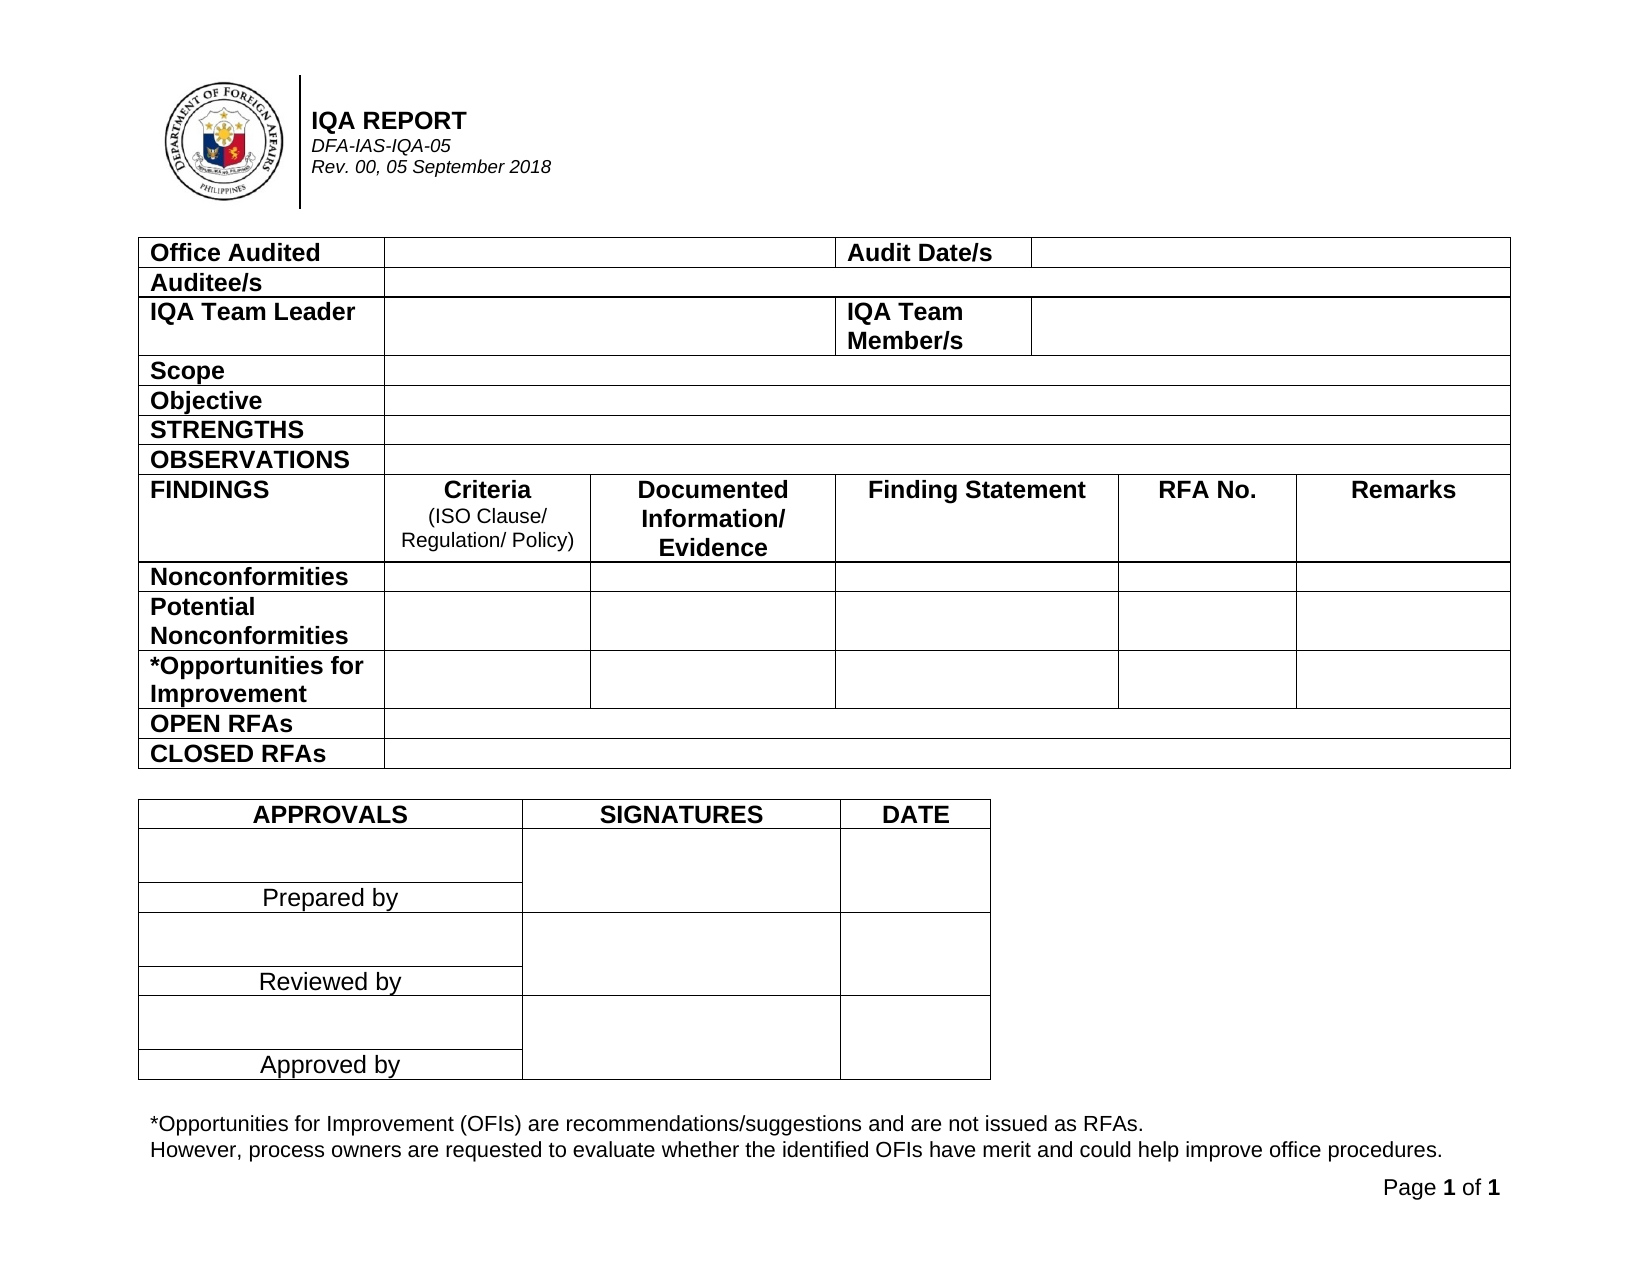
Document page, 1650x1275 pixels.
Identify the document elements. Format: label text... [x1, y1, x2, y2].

table_cell [836, 592, 1118, 650]
table_cell [591, 563, 835, 591]
table_cell RFA No. [1119, 475, 1296, 561]
table_cell *Opportunities for Improvement [139, 651, 384, 708]
table_header DATE [841, 800, 990, 828]
table_cell [139, 996, 522, 1049]
table_cell Objective [139, 386, 384, 414]
table_cell [591, 592, 835, 650]
table_cell OBSERVATIONS [139, 445, 384, 474]
table_cell [385, 298, 835, 355]
table_cell Criteria (ISO Clause/ Regulation/ Policy) [385, 475, 590, 561]
table_cell [836, 563, 1118, 591]
table_cell Potential Nonconformities [139, 592, 384, 650]
table_cell [841, 996, 990, 1079]
table_cell [836, 651, 1118, 708]
table_cell STRENGTHS [139, 416, 384, 444]
table_header [385, 238, 835, 267]
table_cell [385, 416, 1510, 444]
table_cell [139, 913, 522, 966]
table_cell Nonconformities [139, 563, 384, 591]
table_header APPROVALS [139, 800, 522, 828]
table_cell [385, 445, 1510, 474]
table_header SIGNATURES [523, 800, 840, 828]
table_header Office Audited [139, 238, 384, 267]
table_cell [1297, 592, 1510, 650]
table_cell Auditee/s [139, 268, 384, 296]
table_cell [1119, 592, 1296, 650]
table_header [1032, 238, 1510, 267]
table_cell [1119, 563, 1296, 591]
table_cell [385, 651, 590, 708]
table_cell Scope [139, 356, 384, 385]
table_cell Prepared by [139, 883, 522, 912]
table_cell [385, 563, 590, 591]
table_cell [1297, 563, 1510, 591]
table_cell IQA Team Leader [139, 298, 384, 355]
table_cell [385, 386, 1510, 414]
table_cell [1032, 298, 1510, 355]
table_cell [523, 913, 840, 995]
table_cell OPEN RFAs [139, 709, 384, 738]
table_cell CLOSED RFAs [139, 739, 384, 768]
table_cell [841, 913, 990, 995]
table_cell [841, 829, 990, 912]
table_cell [523, 996, 840, 1079]
table_cell IQA Team Member/s [836, 298, 1031, 355]
table_cell Finding Statement [836, 475, 1118, 561]
table_cell Remarks [1297, 475, 1510, 561]
table_cell [385, 356, 1510, 385]
table_header Audit Date/s [836, 238, 1031, 267]
table_cell [385, 268, 1510, 296]
table_cell [591, 651, 835, 708]
table_cell [385, 739, 1510, 768]
table_cell Reviewed by [139, 967, 522, 995]
table_cell Approved by [139, 1050, 522, 1079]
picture [151, 75, 290, 208]
table_cell [523, 829, 840, 912]
table_cell Documented Information/ Evidence [591, 475, 835, 561]
table_cell FINDINGS [139, 475, 384, 561]
table_cell [385, 709, 1510, 738]
table_cell [1119, 651, 1296, 708]
table_cell [139, 829, 522, 882]
table_cell [1297, 651, 1510, 708]
table_cell [385, 592, 590, 650]
